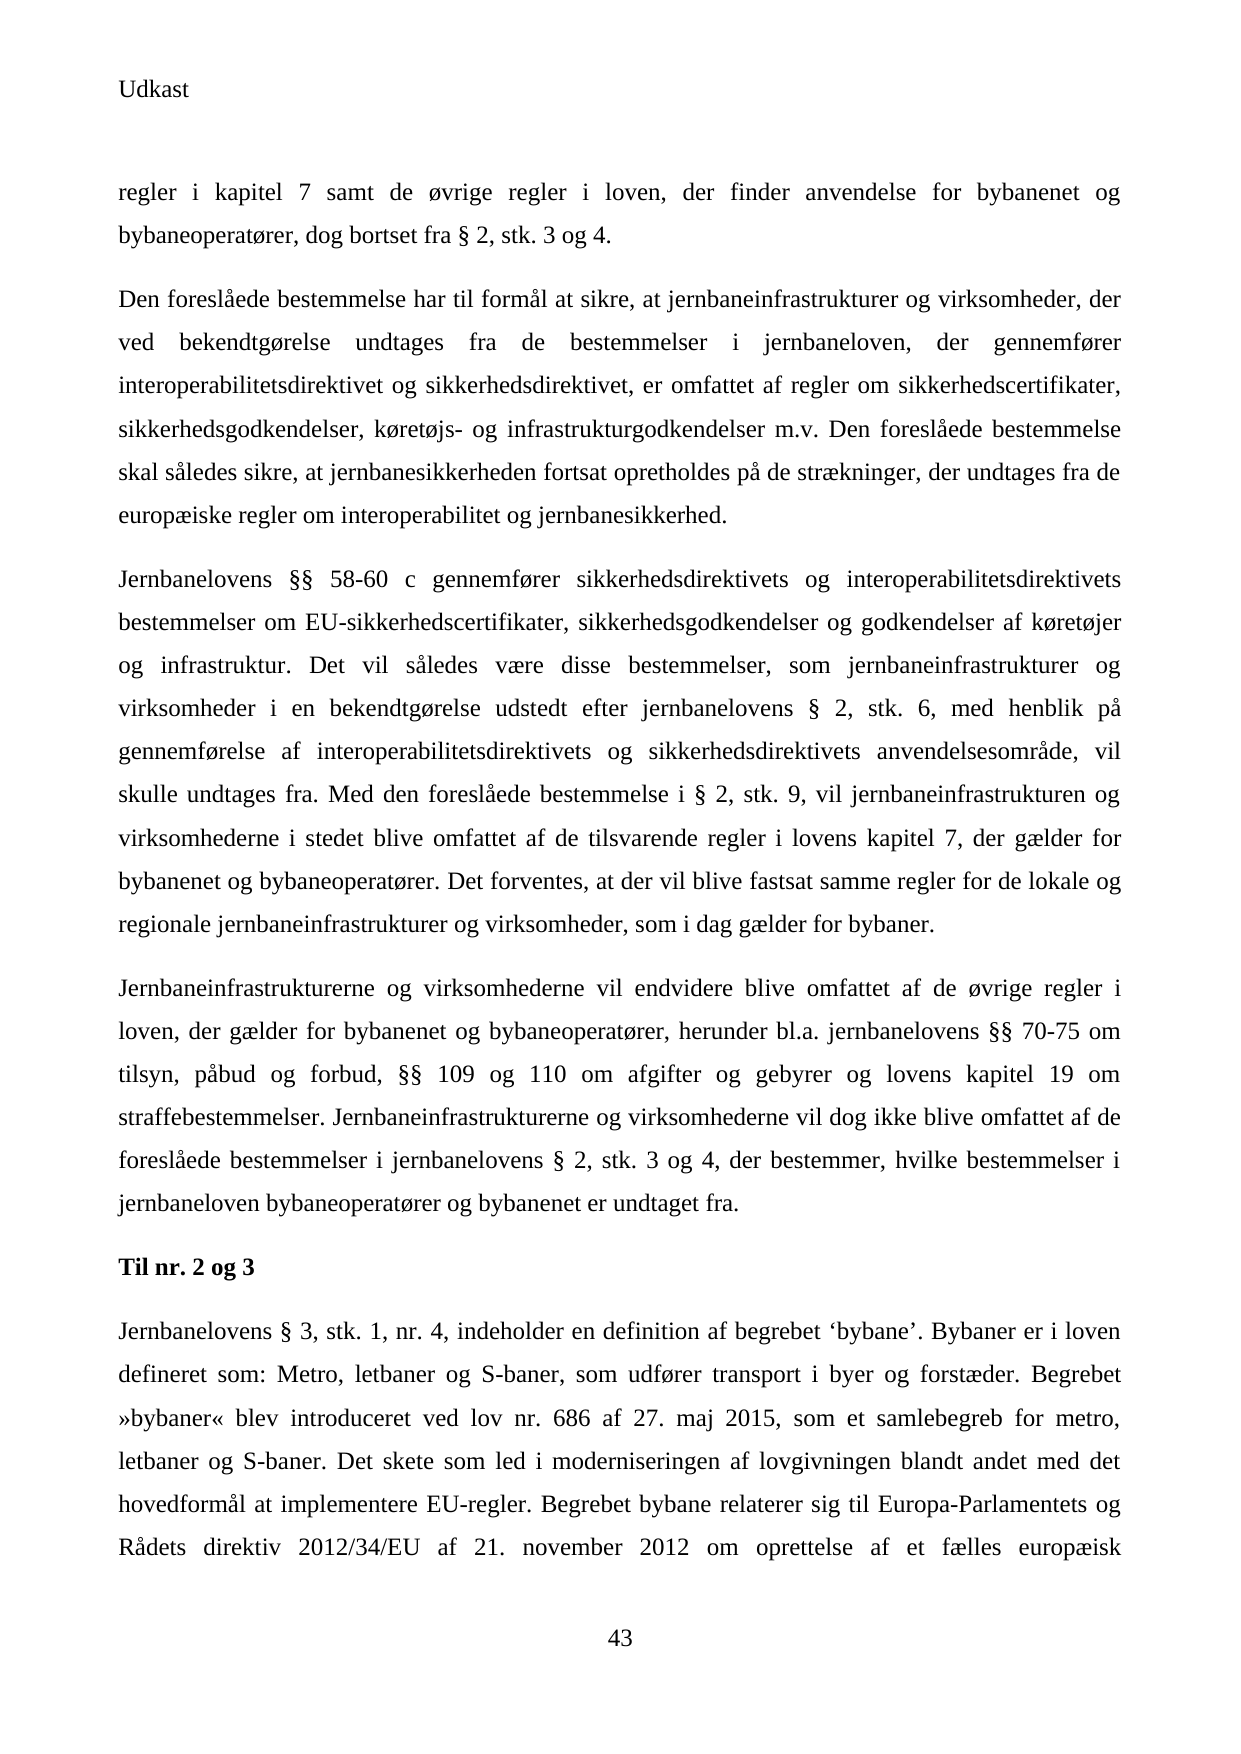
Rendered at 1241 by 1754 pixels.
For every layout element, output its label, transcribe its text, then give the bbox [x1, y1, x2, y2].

text Den foreslåede bestemmelse har til formål at sikre, at jernbaneinfrastrukturer og virksomheder, der ved bekendtgørelse undtages fra de bestemmelser i jernbaneloven, der gennemfører interoperabilitetsdirektivet og sikkerhedsdirektivet, er omfattet af regler om sikkerhedscertifikater, sikkerhedsgodkendelser, køretøjs- og infrastrukturgodkendelser m.v. Den foreslåede bestemmelse skal således sikre, at jernbanesikkerheden fortsat opretholdes på de strækninger, der undtages fra de europæiske regler om interoperabilitet og jernbanesikkerhed. [118, 284, 1122, 529]
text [118, 177, 1122, 249]
text Jernbaneinfrastrukturerne og virksomhederne vil endvidere blive omfattet af de øvrige regler i loven, der gælder for bybanenet og bybaneoperatører, herunder bl.a. jernbanelovens §§ 70-75 om tilsyn, påbud og forbud, §§ 109 og 110 om afgifter og gebyrer og lovens kapitel 19 om straffebestemmelser. Jernbaneinfrastrukturerne og virksomhederne vil dog ikke blive omfattet af de foreslåede bestemmelser i jernbanelovens § 2, stk. 3 og 4, der bestemmer, hvilke bestemmelser i jernbaneloven bybaneoperatører og bybanenet er undtaget fra. [118, 973, 1122, 1217]
text Jernbanelovens §§ 58-60 c gennemfører sikkerhedsdirektivets og interoperabilitetsdirektivets bestemmelser om EU-sikkerhedscertifikater, sikkerhedsgodkendelser og godkendelser af køretøjer og infrastruktur. Det vil således være disse bestemmelser, som jernbaneinfrastrukturer og virksomheder i en bekendtgørelse udstedt efter jernbanelovens § 2, stk. 6, med henblik på gennemførelse af interoperabilitetsdirektivets og sikkerhedsdirektivets anvendelsesområde, vil skulle undtages fra. Med den foreslåede bestemmelse i § 2, stk. 9, vil jernbaneinfrastrukturen og virksomhederne i stedet blive omfattet af de tilsvarende regler i lovens kapitel 7, der gælder for bybanenet og bybaneoperatører. Det forventes, at der vil blive fastsat samme regler for de lokale og regionale jernbaneinfrastrukturer og virksomheder, som i dag gælder for bybaner. [118, 564, 1122, 938]
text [118, 1316, 1122, 1561]
text Til nr. 2 og 3 [118, 1252, 1122, 1281]
